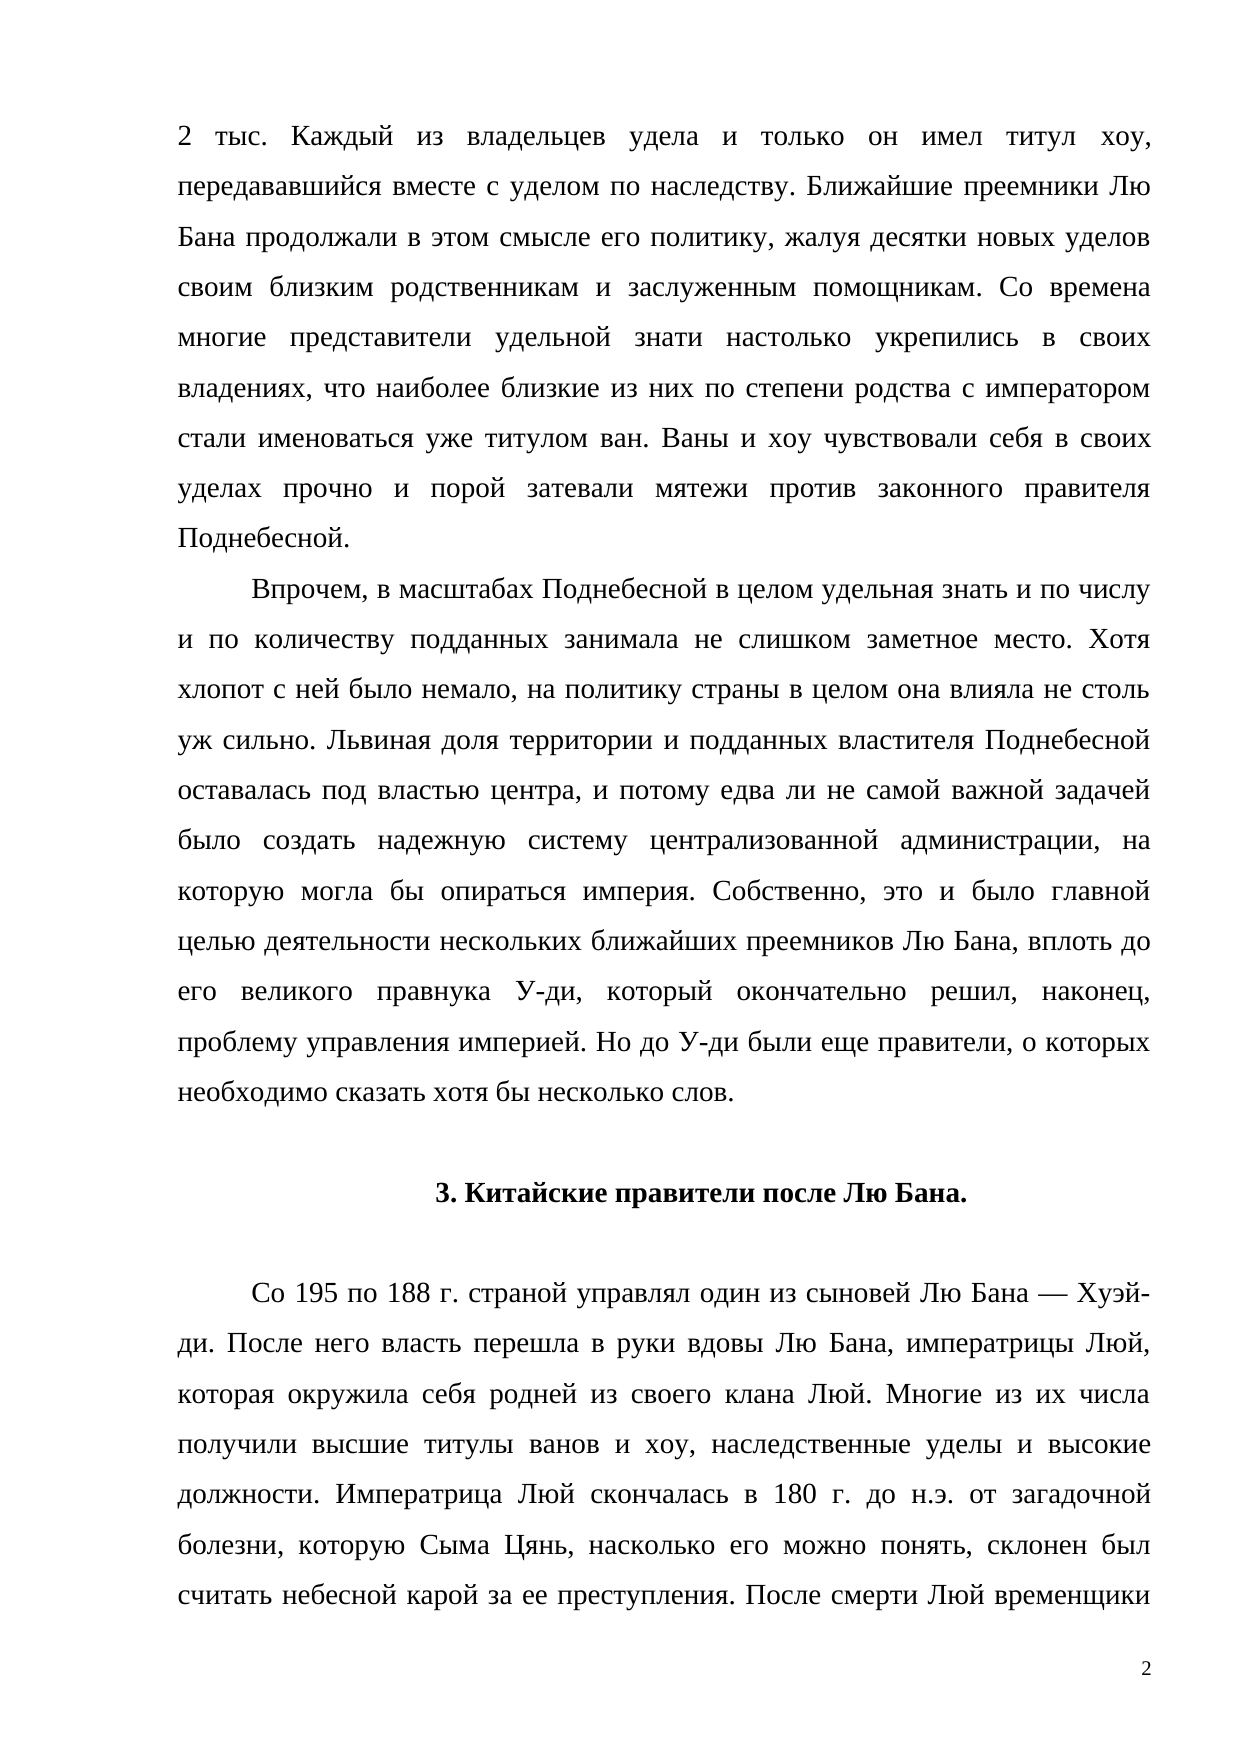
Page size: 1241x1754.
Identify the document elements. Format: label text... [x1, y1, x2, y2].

text Впрочем, в масштабах Поднебесной в целом удельная знать и по числу и по количеству подданных занимала не слишком заметное место. Хотя хлопот с ней было немало, на политику страны в целом она влияла не столь уж сильно. Львиная доля территории и подданных властителя Поднебесной оставалась под властью центра, и потому едва ли не самой важной задачей было создать надежную систему централизованной администрации, на которую могла бы опираться империя. Собственно, это и было главной целью деятельности нескольких ближайших преемников Лю Бана, вплоть до его великого правнука У-ди, который окончательно решил, наконец, проблему управления империей. Но до У-ди были еще правители, о которых необходимо сказать хотя бы несколько слов. [177, 571, 1152, 1108]
text 3. Китайские правители после Лю Бана. [177, 1175, 1152, 1208]
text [177, 118, 1152, 554]
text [177, 1275, 1152, 1611]
